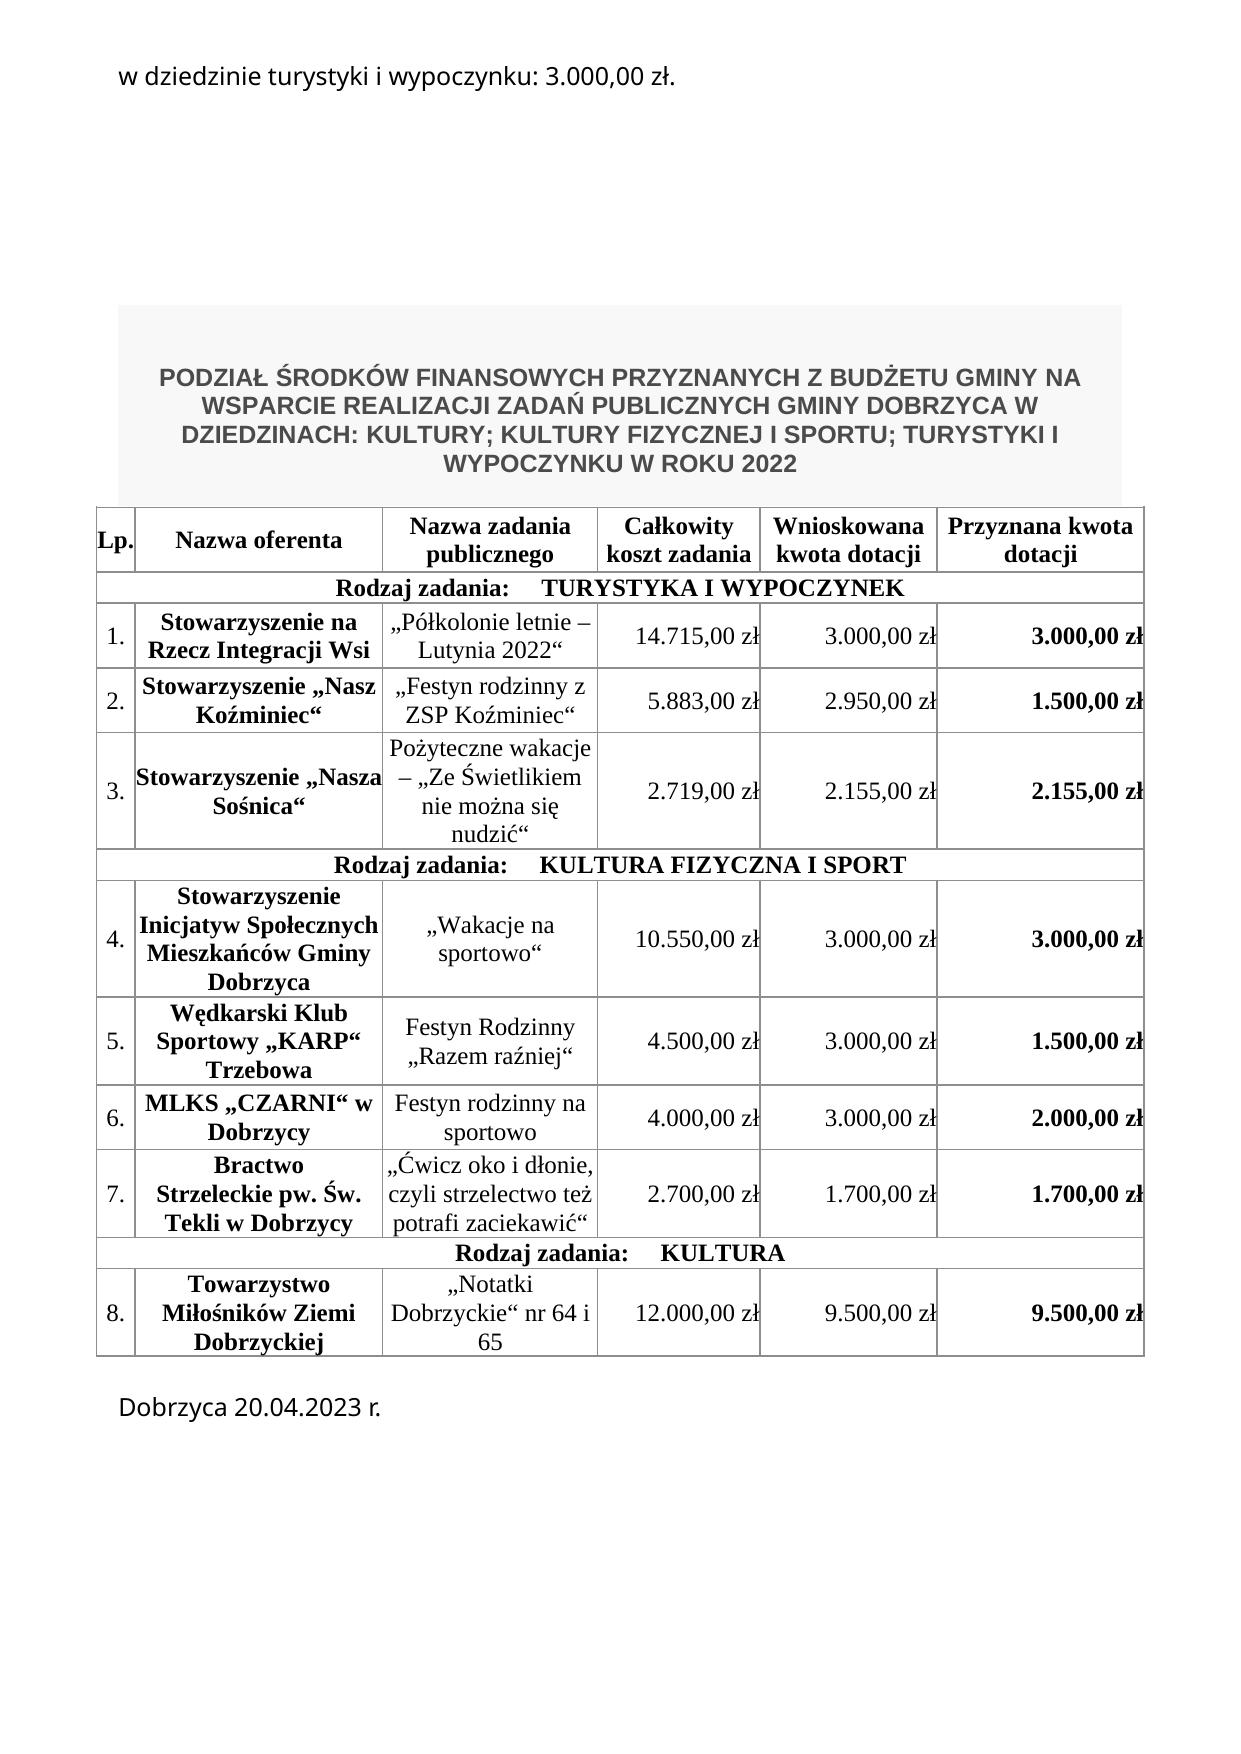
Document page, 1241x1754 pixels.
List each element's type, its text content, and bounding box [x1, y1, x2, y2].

table_cell „Notatki Dobrzyckie“ nr 64 i 65 [383, 1269, 597, 1355]
table_cell 2.155,00 zł [938, 733, 1143, 848]
table_cell 4.000,00 zł [598, 1086, 759, 1148]
table_cell 14.715,00 zł [598, 604, 759, 667]
table_cell 3.000,00 zł [761, 998, 936, 1084]
table_cell Stowarzyszenie na Rzecz Integracji Wsi [136, 604, 382, 667]
table_cell 8. [97, 1269, 134, 1355]
table_header Całkowity koszt zadania [598, 508, 759, 571]
table_cell „Półkolonie letnie – Lutynia 2022“ [383, 604, 597, 667]
table_header Nazwa oferenta [136, 508, 382, 571]
table_header Nazwa zadania publicznego [383, 508, 597, 571]
table_cell 1.500,00 zł [938, 669, 1143, 732]
table_cell Towarzystwo Miłośników Ziemi Dobrzyckiej [136, 1269, 382, 1355]
table_cell Wędkarski Klub Sportowy „KARP“ Trzebowa [136, 998, 382, 1084]
text PODZIAŁ ŚRODKÓW FINANSOWYCH PRZYZNANYCH Z BUDŻETU GMINY NA WSPARCIE REALIZACJI ZADAŃ PUBLICZNYCH GMINY DOBRZYCA W DZIEDZINACH: KULTURY; KULTURY FIZYCZNEJ I SPORTU; TURYSTYKI I WYPOCZYNKU W ROKU 2022 [118, 363, 1122, 478]
table_cell 1.500,00 zł [938, 998, 1143, 1084]
table_cell 3.000,00 zł [761, 1086, 936, 1148]
table_cell 7. [97, 1150, 134, 1236]
table_cell Rodzaj zadania: KULTURA [97, 1238, 1143, 1268]
table_cell 3. [97, 733, 134, 848]
table_cell 3.000,00 zł [938, 604, 1143, 667]
table_header Przyznana kwota dotacji [938, 508, 1143, 571]
table_cell 5. [97, 998, 134, 1084]
table_header Wnioskowana kwota dotacji [761, 508, 936, 571]
table_header Lp. [97, 508, 134, 571]
table_cell 1. [97, 604, 134, 667]
table_cell Pożyteczne wakacje – „Ze Świetlikiem nie można się nudzić“ [383, 733, 597, 848]
table_cell Rodzaj zadania: KULTURA FIZYCZNA I SPORT [97, 850, 1143, 879]
table_cell Stowarzyszenie Inicjatyw Społecznych Mieszkańców Gminy Dobrzyca [136, 881, 382, 996]
table_cell 1.700,00 zł [938, 1150, 1143, 1236]
table_cell 10.550,00 zł [598, 881, 759, 996]
table_cell 2.950,00 zł [761, 669, 936, 732]
table_cell 5.883,00 zł [598, 669, 759, 732]
table_cell „Ćwicz oko i dłonie, czyli strzelectwo też potrafi zaciekawić“ [383, 1150, 597, 1236]
table_cell Festyn rodzinny na sportowo [383, 1086, 597, 1148]
table_cell 2.155,00 zł [761, 733, 936, 848]
table_cell 4.500,00 zł [598, 998, 759, 1084]
table_cell 12.000,00 zł [598, 1269, 759, 1355]
table_cell 3.000,00 zł [938, 881, 1143, 996]
table_cell 2.719,00 zł [598, 733, 759, 848]
table_cell 1.700,00 zł [761, 1150, 936, 1236]
table_cell Stowarzyszenie „Nasza Sośnica“ [136, 733, 382, 848]
table_cell „Festyn rodzinny z ZSP Koźminiec“ [383, 669, 597, 732]
table_cell 3.000,00 zł [761, 604, 936, 667]
text Dobrzyca 20.04.2023 r. [118, 1390, 1122, 1424]
table_cell Stowarzyszenie „Nasz Koźminiec“ [136, 669, 382, 732]
table_cell 4. [97, 881, 134, 996]
table_cell Bractwo Strzeleckie pw. Św. Tekli w Dobrzycy [136, 1150, 382, 1236]
table_cell 2.700,00 zł [598, 1150, 759, 1236]
table_cell MLKS „CZARNI“ w Dobrzycy [136, 1086, 382, 1148]
table_cell „Wakacje na sportowo“ [383, 881, 597, 996]
table_cell 6. [97, 1086, 134, 1148]
table_cell Festyn Rodzinny „Razem raźniej“ [383, 998, 597, 1084]
table_cell 2.000,00 zł [938, 1086, 1143, 1148]
table_cell 9.500,00 zł [761, 1269, 936, 1355]
text w dziedzinie turystyki i wypoczynku: 3.000,00 zł. [118, 59, 1122, 93]
table_cell Rodzaj zadania: TURYSTYKA I WYPOCZYNEK [97, 573, 1143, 602]
table_cell 9.500,00 zł [938, 1269, 1143, 1355]
table_cell 2. [97, 669, 134, 732]
table_cell 3.000,00 zł [761, 881, 936, 996]
